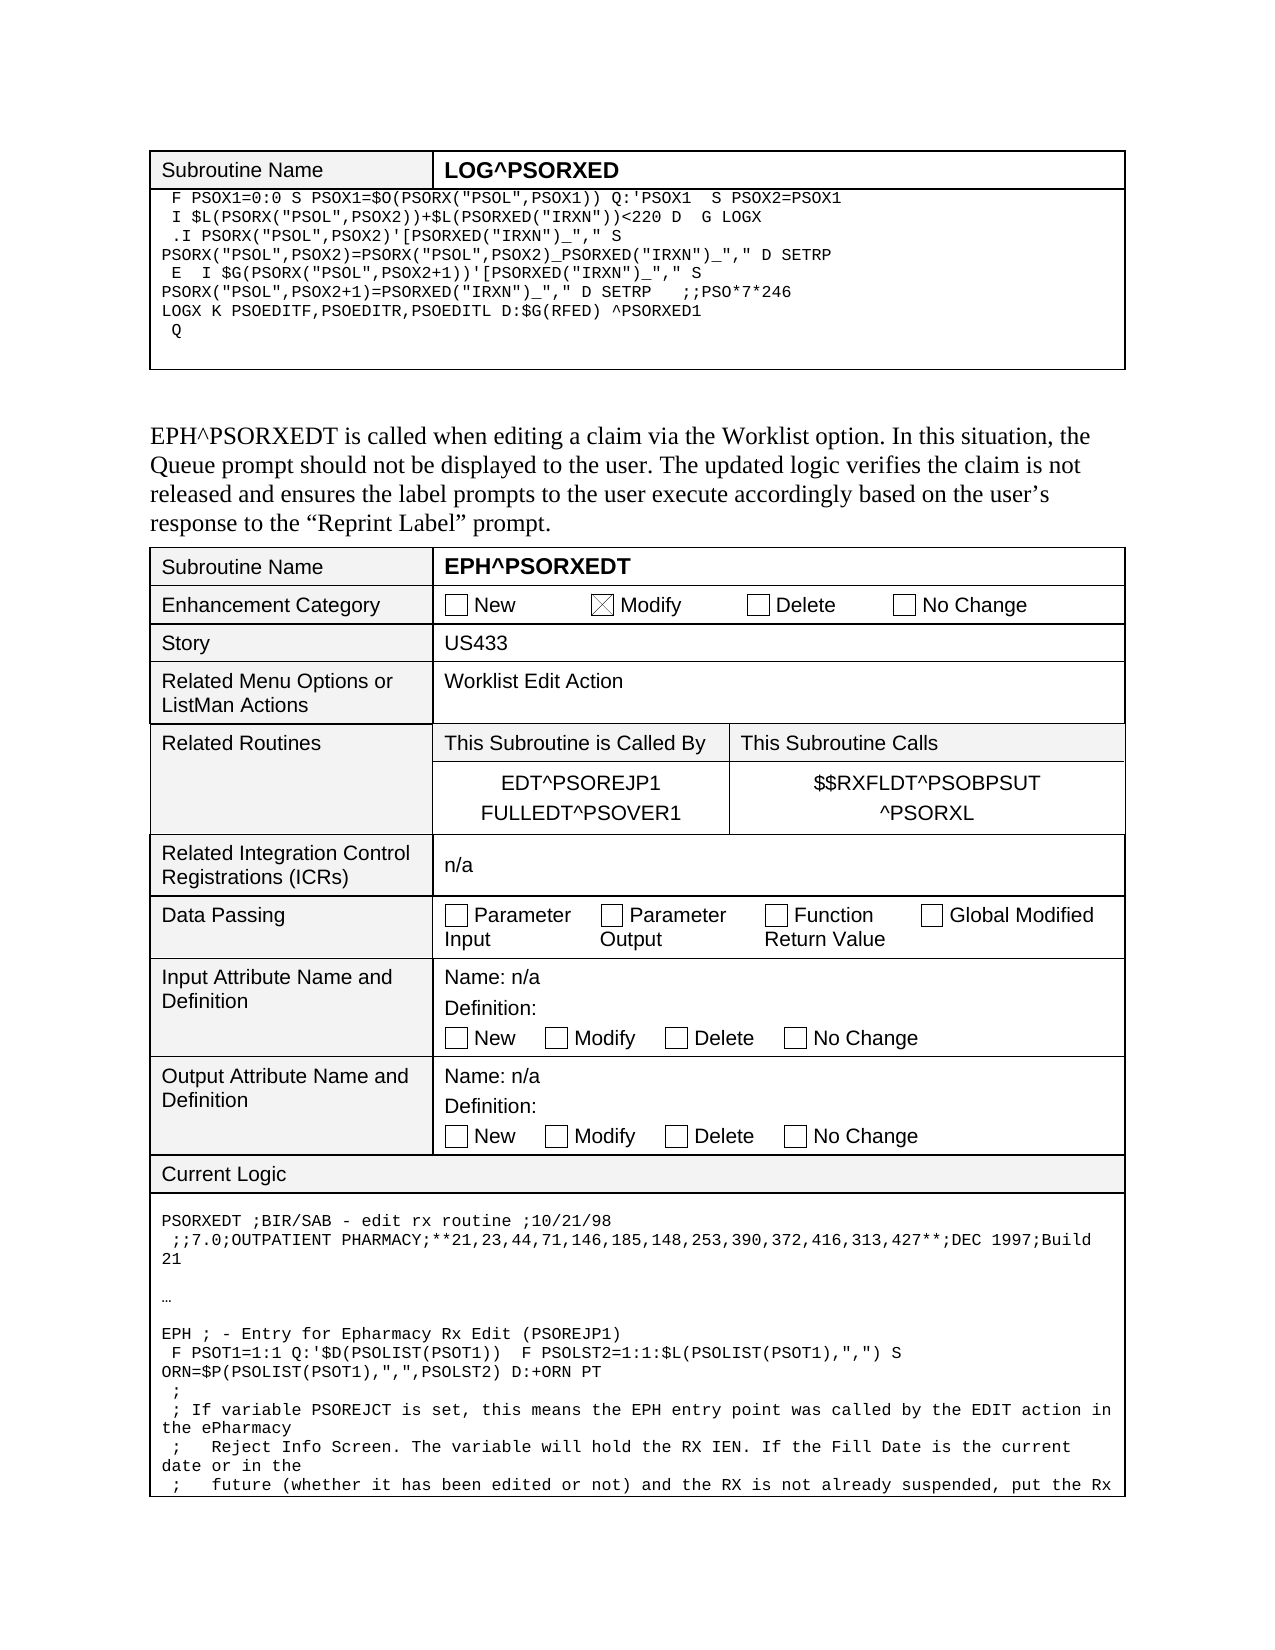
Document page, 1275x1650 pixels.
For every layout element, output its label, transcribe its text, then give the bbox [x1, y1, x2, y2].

table_header Subroutine Name [151, 548, 432, 585]
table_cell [151, 1194, 1124, 1496]
table_cell $$RXFLDT^PSOBPSUT ^PSORXL [730, 761, 1125, 833]
table_header LOG^PSORXED [434, 152, 1124, 188]
table_cell Worklist Edit Action [434, 662, 1124, 723]
table_cell Name: n/a Definition: New Modify Delete No Change [434, 959, 1124, 1056]
table_cell Related Routines [151, 725, 432, 833]
text EPH^PSORXEDT is called when editing a claim via the Worklist option. In this situation, the Queue prompt should not be displayed to the user. The updated logic verifies the claim is not released and ensures the label prompts to the user execute accordingly based on the user’s response to the “Reprint Label” prompt. [150, 421, 1125, 536]
table_cell Data Passing [151, 897, 432, 957]
table_header EPH^PSORXEDT [434, 548, 1124, 585]
table_cell Related Menu Options or ListMan Actions [151, 662, 432, 723]
table_cell No Change [881, 586, 1124, 623]
table_cell Current Logic [151, 1156, 1124, 1192]
table_cell Name: n/a Definition: New Modify Delete No Change [434, 1057, 1124, 1154]
table_cell This Subroutine Calls [730, 724, 1125, 761]
table_cell Delete [735, 586, 881, 623]
table_cell n/a [434, 835, 1124, 895]
table_cell This Subroutine is Called By [433, 724, 729, 761]
table_cell Parameter Output [588, 897, 753, 957]
table_cell Function Return Value [753, 897, 908, 957]
table_cell Output Attribute Name and Definition [151, 1057, 432, 1154]
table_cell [151, 190, 1124, 368]
table_cell EDT^PSOREJP1 FULLEDT^PSOVER1 [433, 762, 729, 833]
table_cell New [434, 586, 579, 623]
table_cell Global Modified [908, 897, 1124, 957]
table_cell Story [151, 625, 432, 661]
table_cell Parameter Input [433, 897, 588, 957]
table_cell US433 [434, 625, 1124, 661]
table_header Subroutine Name [151, 152, 432, 188]
table_cell Input Attribute Name and Definition [151, 959, 432, 1056]
table_cell Enhancement Category [151, 586, 432, 623]
table_cell Modify [579, 586, 734, 623]
table_cell Related Integration Control Registrations (ICRs) [151, 835, 432, 895]
